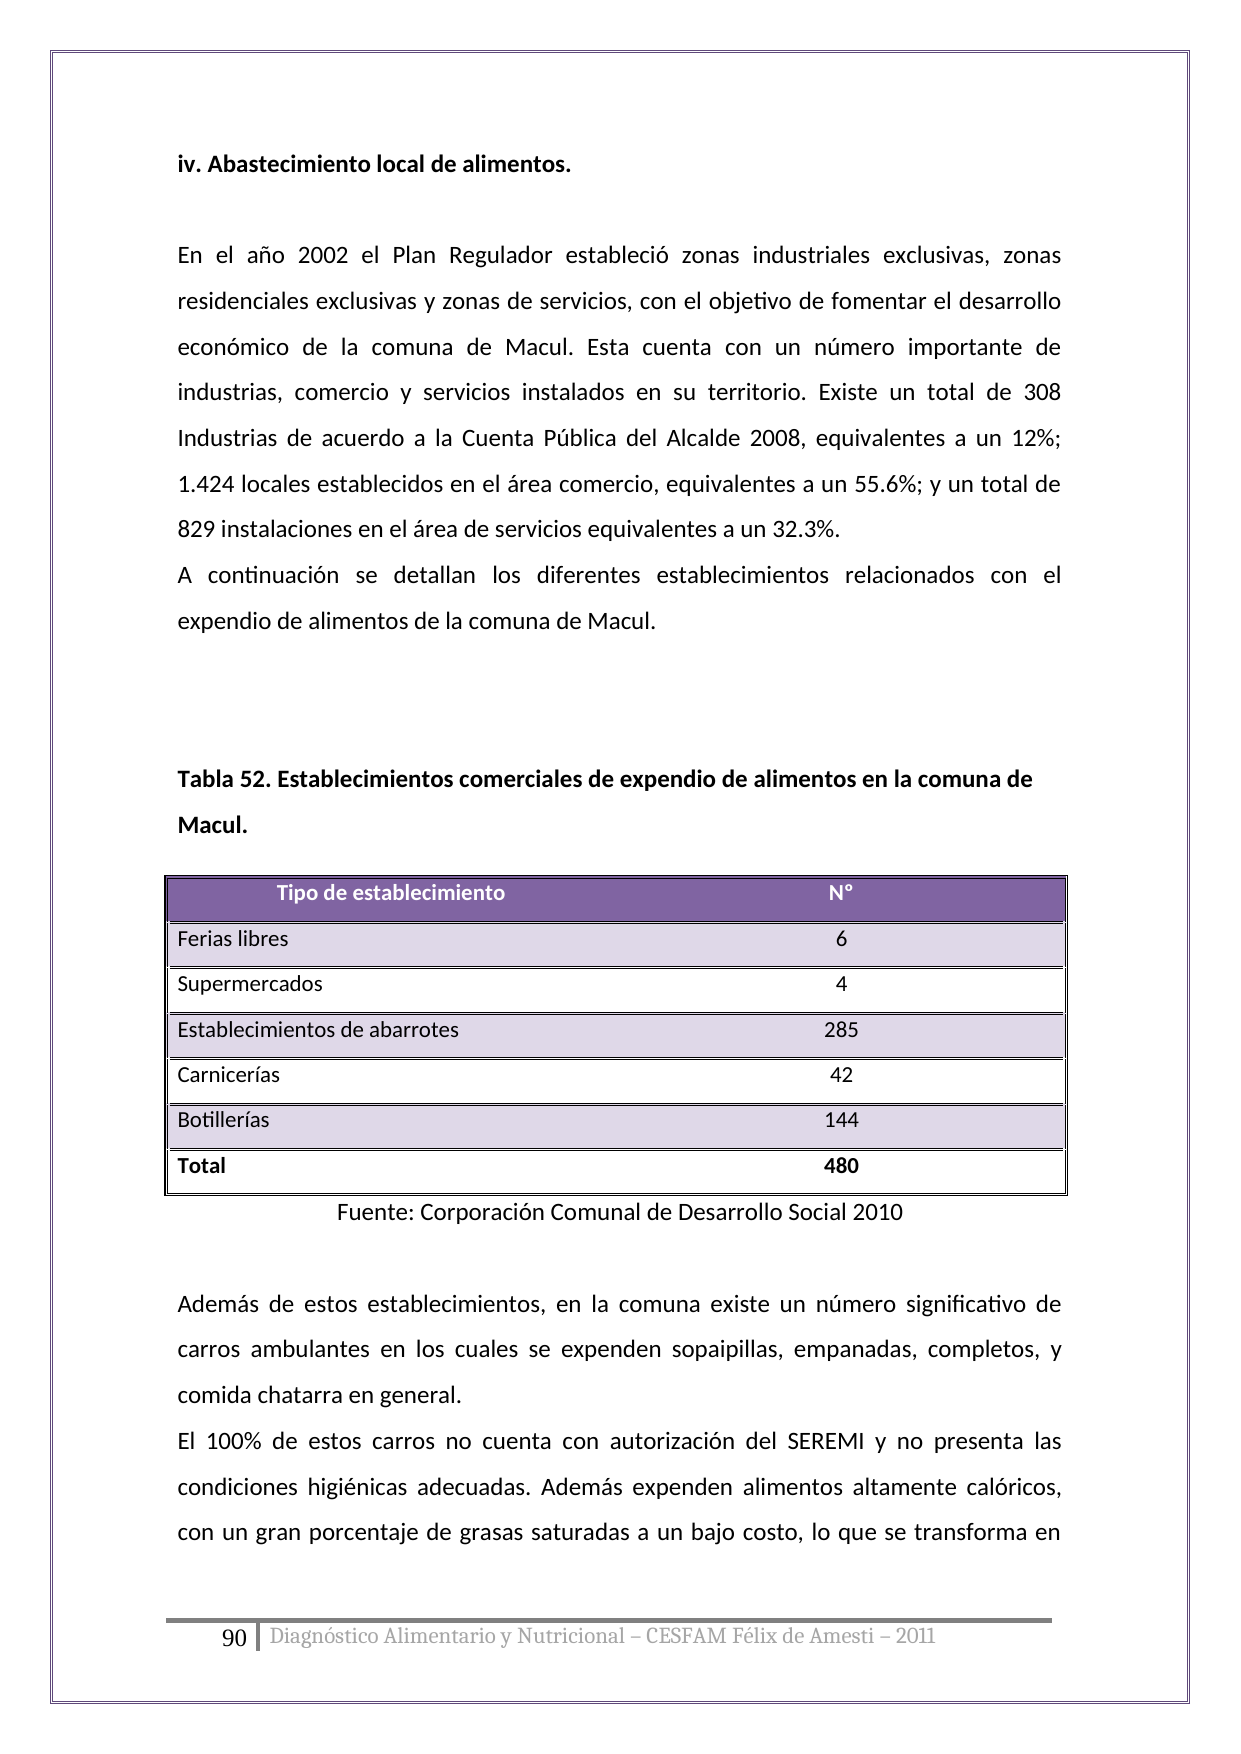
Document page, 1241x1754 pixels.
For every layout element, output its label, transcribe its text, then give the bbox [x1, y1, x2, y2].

text Tabla 52. Establecimientos comerciales de expendio de alimentos en la comuna de Macul. [177, 763, 1063, 839]
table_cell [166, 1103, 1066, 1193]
text Además de estos establecimientos, en la comuna existe un número significativo de carros ambulantes en los cuales se expenden sopaipillas, empanadas, completos, y comida chatarra en general. [177, 1288, 1063, 1410]
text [177, 1425, 1063, 1547]
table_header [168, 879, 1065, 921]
subtitle iv. Abastecimiento local de alimentos. [177, 148, 1063, 178]
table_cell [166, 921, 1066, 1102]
text En el año 2002 el Plan Regulador estableció zonas industriales exclusivas, zonas residenciales exclusivas y zonas de servicios, con el objetivo de fomentar el desarrollo económico de la comuna de Macul. Esta cuenta con un número importante de industrias, comercio y servicios instalados en su territorio. Existe un total de 308 Industrias de acuerdo a la Cuenta Pública del Alcalde 2008, equivalentes a un 12%; 1.424 locales establecidos en el área comercio, equivalentes a un 55.6%; y un total de 829 instalaciones en el área de servicios equivalentes a un 32.3%. [177, 239, 1063, 544]
text Fuente: Corporación Comunal de Desarrollo Social 2010 [177, 1196, 1063, 1227]
text A continuación se detallan los diferentes establecimientos relacionados con el expendio de alimentos de la comuna de Macul. [177, 559, 1063, 636]
